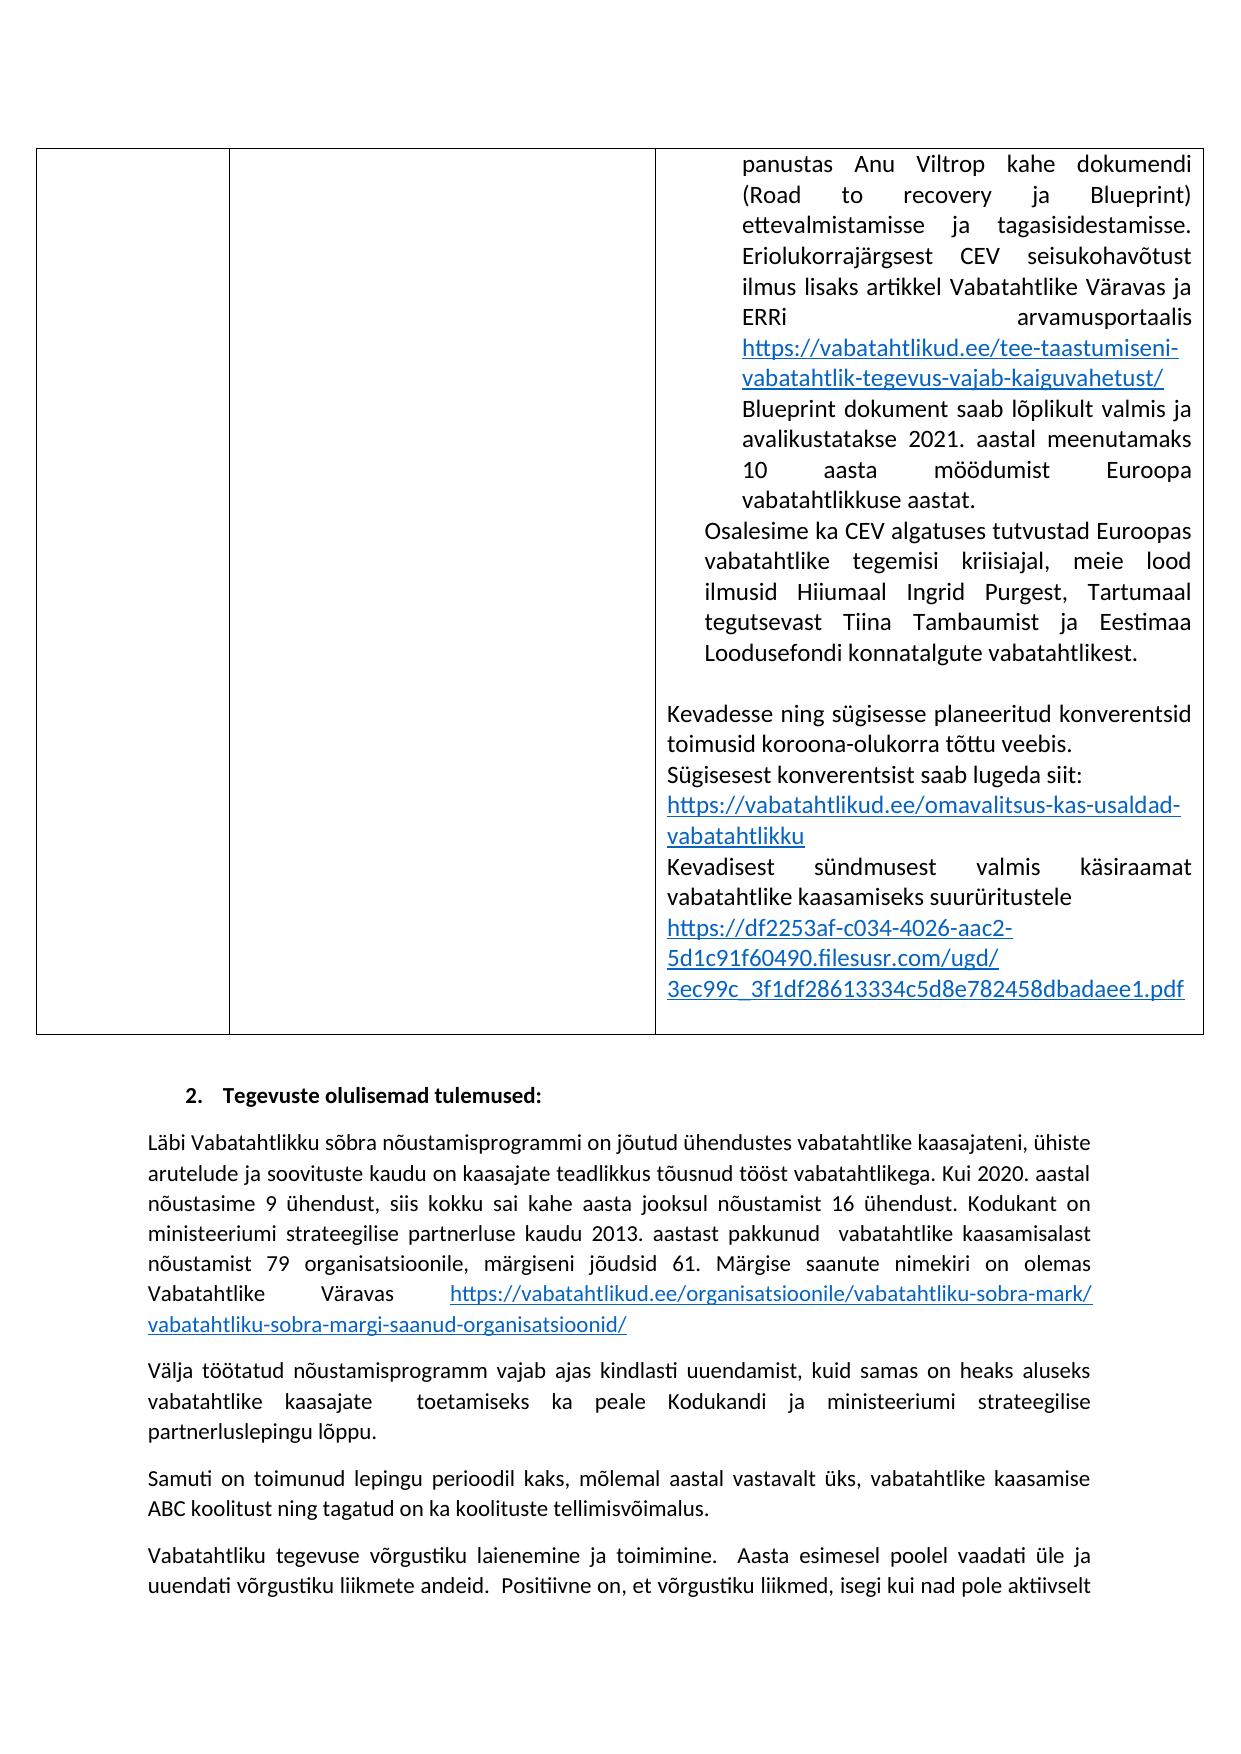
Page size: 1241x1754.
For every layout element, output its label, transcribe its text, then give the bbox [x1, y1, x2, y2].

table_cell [230, 149, 655, 1034]
text Välja töötatud nõustamisprogramm vajab ajas kindlasti uuendamist, kuid samas on heaks aluseks vabatahtlike kaasajate toetamiseks ka peale Kodukandi ja ministeeriumi strateegilise partnerluslepingu lõppu. [148, 1357, 1093, 1445]
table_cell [656, 149, 1203, 1034]
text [148, 1541, 1093, 1599]
text Samuti on toimunud lepingu perioodil kaks, mõlemal aastal vastavalt üks, vabatahtlike kaasamise ABC koolitust ning tagatud on ka koolituste tellimisvõimalus. [148, 1464, 1093, 1522]
list Tegevuste olulisemad tulemused: [185, 1082, 1093, 1110]
text Läbi Vabatahtlikku sõbra nõustamisprogrammi on jõutud ühendustes vabatahtlike kaasajateni, ühiste arutelude ja soovituste kaudu on kaasajate teadlikkus tõusnud tööst vabatahtlikega. Kui 2020. aastal nõustasime 9 ühendust, siis kokku sai kahe aasta jooksul nõustamist 16 ühendust. Kodukant on ministeeriumi strateegilise partnerluse kaudu 2013. aastast pakkunud vabatahtlike kaasamisalast nõustamist 79 organisatsioonile, märgiseni jõudsid 61. Märgise saanute nimekiri on olemas Vabatahtlike Väravas https://vabatahtlikud.ee/organisatsioonile/vabatahtliku-sobra-mark/vabatahtliku-sobra-margi-saanud-organisatsioonid/ [148, 1128, 1093, 1338]
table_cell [37, 149, 229, 1034]
